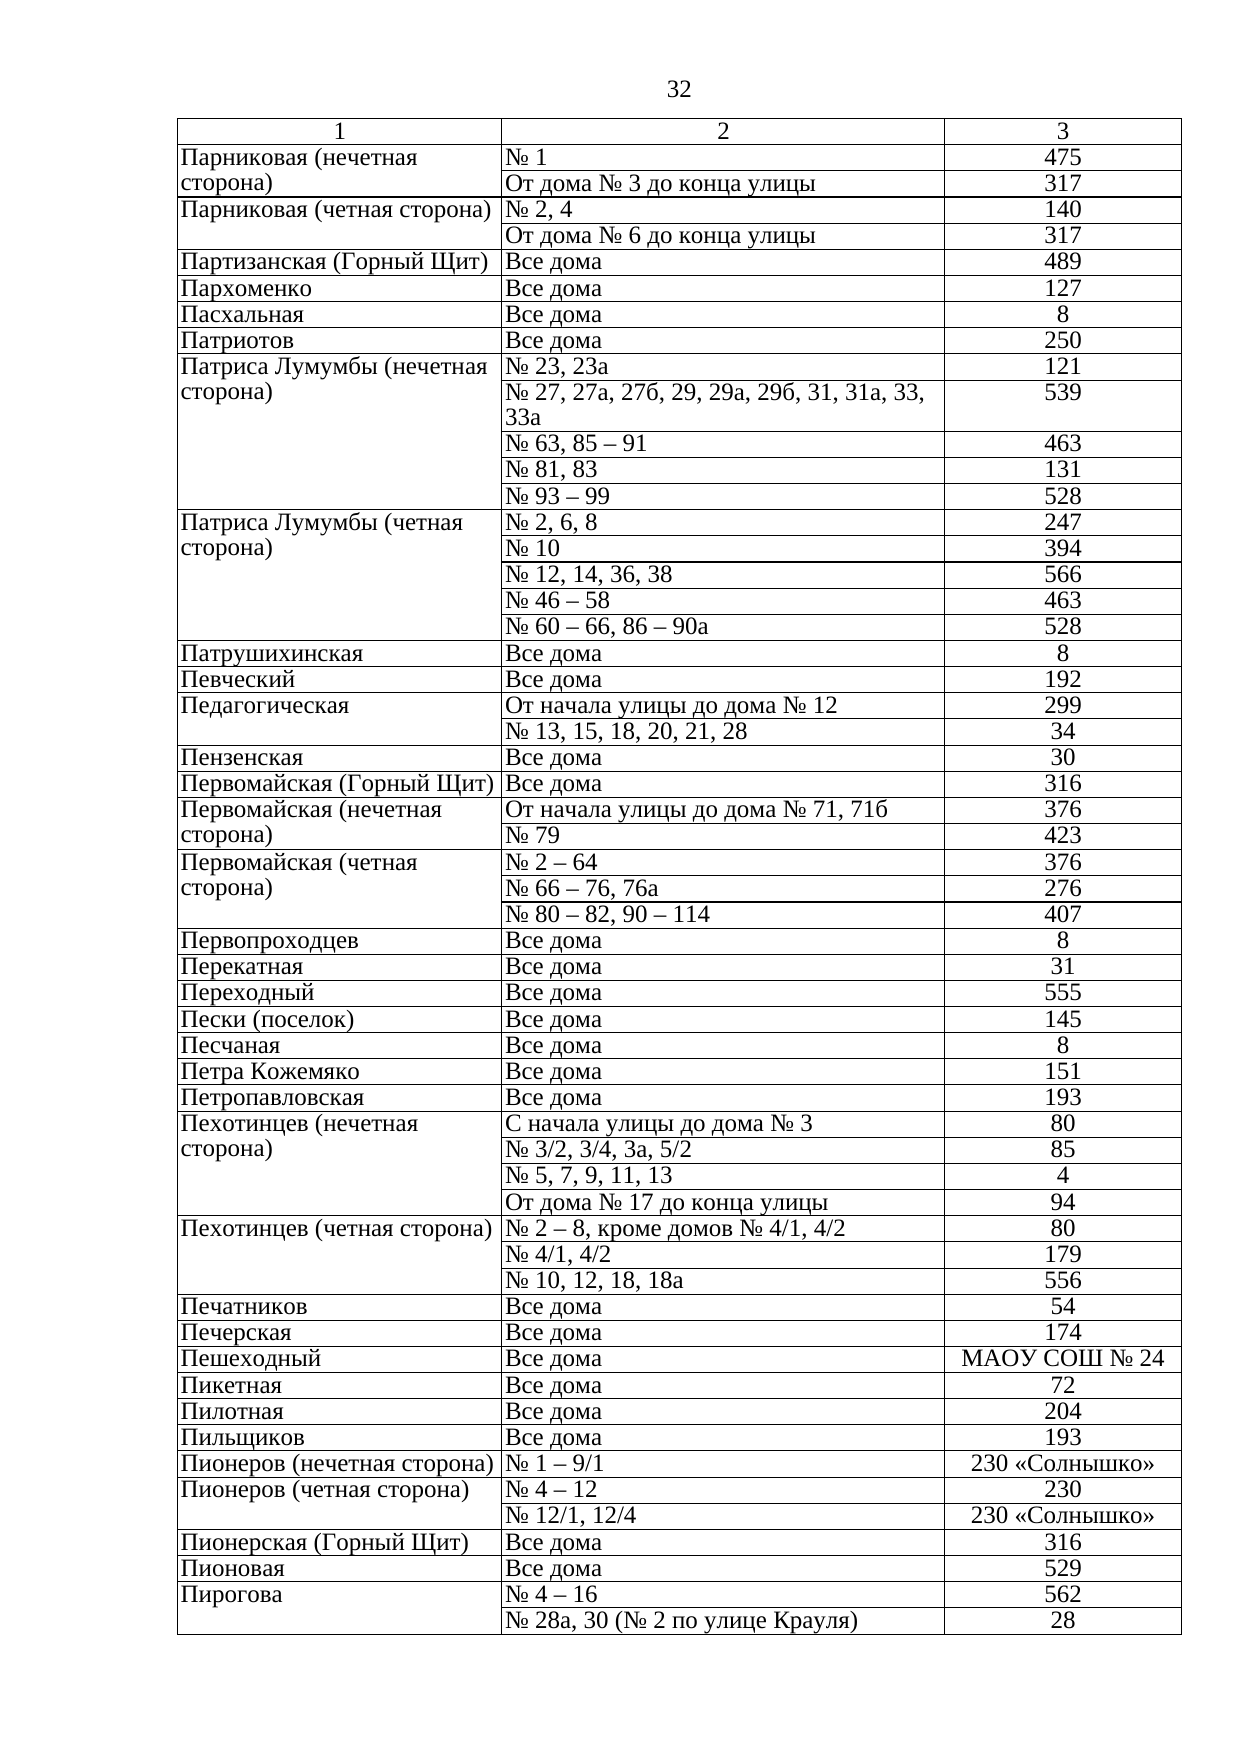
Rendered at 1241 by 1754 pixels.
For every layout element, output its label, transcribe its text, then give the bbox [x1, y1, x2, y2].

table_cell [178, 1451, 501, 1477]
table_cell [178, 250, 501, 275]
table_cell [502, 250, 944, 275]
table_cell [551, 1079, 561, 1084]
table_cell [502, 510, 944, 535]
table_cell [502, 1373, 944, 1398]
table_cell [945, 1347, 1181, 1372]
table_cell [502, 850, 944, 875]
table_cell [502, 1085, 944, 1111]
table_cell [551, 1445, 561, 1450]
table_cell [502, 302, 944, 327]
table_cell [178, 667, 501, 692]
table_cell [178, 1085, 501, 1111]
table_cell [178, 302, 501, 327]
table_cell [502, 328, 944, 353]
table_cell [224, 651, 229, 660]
table_header 2 [502, 119, 944, 144]
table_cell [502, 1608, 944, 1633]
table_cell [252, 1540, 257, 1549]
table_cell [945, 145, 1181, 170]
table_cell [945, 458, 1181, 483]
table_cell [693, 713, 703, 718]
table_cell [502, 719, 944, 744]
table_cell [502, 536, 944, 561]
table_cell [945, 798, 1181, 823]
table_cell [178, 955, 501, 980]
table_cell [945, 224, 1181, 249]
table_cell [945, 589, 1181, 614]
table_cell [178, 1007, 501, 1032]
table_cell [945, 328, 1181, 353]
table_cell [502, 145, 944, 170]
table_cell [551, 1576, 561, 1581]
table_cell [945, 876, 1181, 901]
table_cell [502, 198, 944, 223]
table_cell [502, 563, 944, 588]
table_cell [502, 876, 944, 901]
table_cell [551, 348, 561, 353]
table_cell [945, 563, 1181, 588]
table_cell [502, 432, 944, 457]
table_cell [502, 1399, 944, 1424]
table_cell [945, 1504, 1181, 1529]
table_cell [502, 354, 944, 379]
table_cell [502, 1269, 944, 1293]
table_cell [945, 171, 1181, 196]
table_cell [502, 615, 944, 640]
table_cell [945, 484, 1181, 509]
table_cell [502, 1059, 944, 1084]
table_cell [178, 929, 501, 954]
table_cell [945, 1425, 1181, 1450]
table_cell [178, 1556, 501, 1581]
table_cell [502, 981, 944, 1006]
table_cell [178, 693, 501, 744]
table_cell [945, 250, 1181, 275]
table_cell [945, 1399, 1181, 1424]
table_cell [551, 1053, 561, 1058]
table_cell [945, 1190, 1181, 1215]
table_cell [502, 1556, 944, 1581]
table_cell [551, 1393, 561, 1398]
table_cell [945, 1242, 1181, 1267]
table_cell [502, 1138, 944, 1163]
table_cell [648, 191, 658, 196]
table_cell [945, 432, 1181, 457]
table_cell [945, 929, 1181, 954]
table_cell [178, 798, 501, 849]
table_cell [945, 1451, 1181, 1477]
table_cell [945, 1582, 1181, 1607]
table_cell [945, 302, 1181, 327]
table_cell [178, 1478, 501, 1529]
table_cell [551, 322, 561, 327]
table_header 3 [945, 119, 1181, 144]
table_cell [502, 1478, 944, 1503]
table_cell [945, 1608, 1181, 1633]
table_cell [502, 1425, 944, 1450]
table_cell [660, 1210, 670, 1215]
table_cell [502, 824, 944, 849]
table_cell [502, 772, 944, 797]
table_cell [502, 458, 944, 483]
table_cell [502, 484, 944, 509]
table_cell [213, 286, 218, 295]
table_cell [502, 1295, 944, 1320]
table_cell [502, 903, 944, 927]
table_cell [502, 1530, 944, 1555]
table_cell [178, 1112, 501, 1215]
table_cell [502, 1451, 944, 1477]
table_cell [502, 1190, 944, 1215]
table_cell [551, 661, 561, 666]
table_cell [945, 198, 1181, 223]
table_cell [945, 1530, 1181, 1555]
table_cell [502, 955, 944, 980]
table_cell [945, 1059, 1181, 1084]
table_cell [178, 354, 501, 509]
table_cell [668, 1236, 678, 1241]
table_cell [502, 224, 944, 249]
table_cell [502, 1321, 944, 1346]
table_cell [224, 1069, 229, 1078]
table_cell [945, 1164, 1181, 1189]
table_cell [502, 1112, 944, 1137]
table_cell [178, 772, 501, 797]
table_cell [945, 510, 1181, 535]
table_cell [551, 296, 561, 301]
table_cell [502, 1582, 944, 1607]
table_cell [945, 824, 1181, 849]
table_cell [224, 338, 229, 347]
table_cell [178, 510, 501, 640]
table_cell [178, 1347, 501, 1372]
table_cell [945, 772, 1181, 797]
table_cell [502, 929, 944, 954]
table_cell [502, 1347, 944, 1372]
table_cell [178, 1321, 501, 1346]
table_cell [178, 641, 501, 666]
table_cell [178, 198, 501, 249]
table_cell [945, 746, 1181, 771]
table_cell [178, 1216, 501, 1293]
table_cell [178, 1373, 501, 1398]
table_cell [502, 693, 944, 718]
table_header 1 [178, 119, 501, 144]
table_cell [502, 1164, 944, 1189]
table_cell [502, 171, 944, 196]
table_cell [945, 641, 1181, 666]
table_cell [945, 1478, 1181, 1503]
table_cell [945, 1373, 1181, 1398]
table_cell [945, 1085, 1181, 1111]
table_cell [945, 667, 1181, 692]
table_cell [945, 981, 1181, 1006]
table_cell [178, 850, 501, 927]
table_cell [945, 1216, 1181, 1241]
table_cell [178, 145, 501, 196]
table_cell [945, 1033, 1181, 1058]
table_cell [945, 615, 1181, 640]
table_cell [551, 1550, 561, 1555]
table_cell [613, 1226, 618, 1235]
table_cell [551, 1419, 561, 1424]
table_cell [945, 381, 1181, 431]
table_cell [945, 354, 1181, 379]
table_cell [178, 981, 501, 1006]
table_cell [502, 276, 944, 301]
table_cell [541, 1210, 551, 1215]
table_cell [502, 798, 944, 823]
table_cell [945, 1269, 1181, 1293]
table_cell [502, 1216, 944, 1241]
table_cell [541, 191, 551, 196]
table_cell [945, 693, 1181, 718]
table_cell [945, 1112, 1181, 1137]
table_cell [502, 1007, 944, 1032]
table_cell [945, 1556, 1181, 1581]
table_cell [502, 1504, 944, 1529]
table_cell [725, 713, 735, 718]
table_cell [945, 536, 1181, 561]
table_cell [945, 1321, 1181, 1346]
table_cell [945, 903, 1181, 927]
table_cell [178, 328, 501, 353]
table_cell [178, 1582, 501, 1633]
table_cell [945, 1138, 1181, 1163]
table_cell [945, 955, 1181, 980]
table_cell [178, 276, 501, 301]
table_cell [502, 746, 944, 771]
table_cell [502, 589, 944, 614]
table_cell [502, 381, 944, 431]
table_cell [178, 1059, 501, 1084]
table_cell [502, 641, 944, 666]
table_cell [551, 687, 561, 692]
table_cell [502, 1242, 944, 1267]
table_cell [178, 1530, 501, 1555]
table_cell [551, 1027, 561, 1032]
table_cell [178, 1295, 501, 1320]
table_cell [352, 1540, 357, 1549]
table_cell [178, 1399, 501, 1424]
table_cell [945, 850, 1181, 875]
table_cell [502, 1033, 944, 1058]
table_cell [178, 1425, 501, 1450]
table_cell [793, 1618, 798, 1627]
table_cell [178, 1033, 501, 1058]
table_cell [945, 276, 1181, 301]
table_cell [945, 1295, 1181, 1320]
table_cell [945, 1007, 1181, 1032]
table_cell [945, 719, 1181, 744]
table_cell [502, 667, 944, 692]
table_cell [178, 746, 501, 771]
